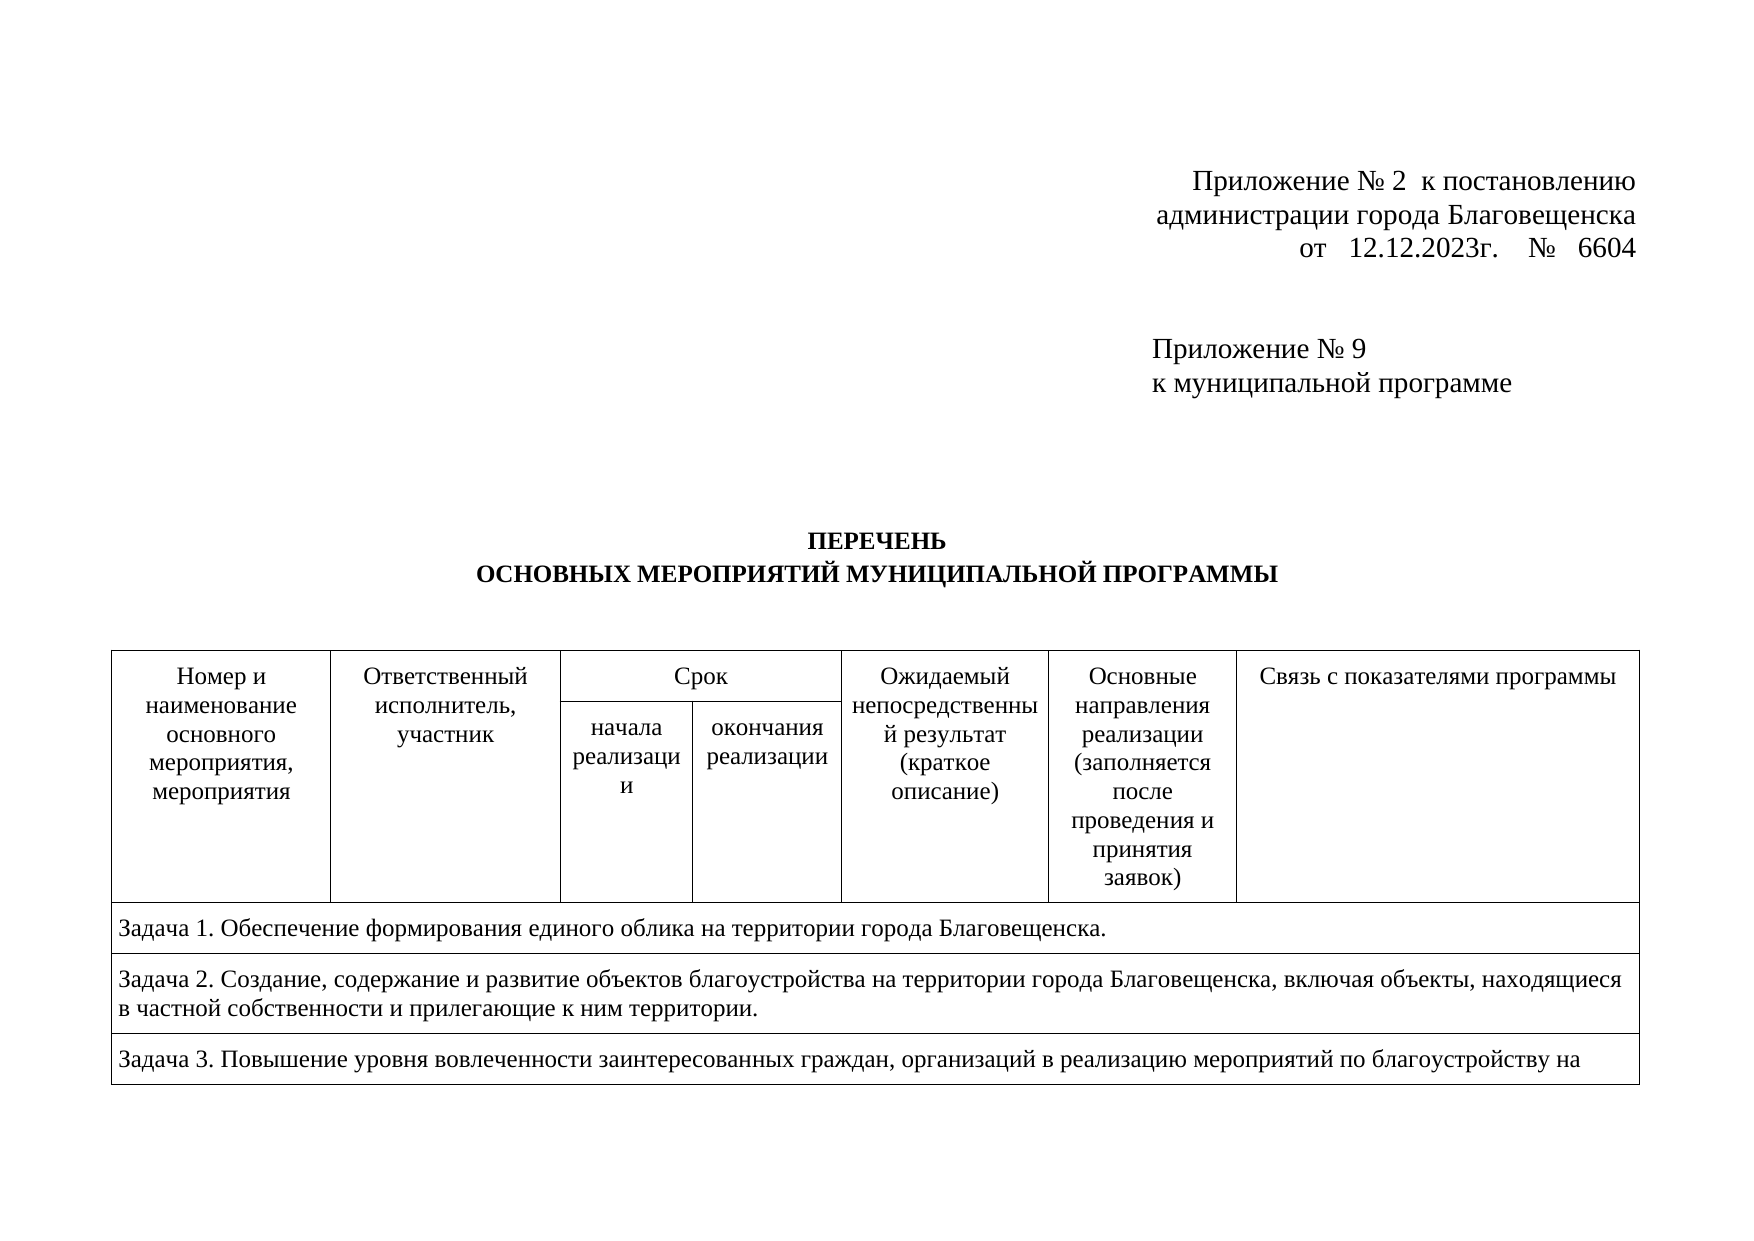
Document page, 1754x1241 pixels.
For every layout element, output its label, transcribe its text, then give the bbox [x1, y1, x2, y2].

table_cell Задача 1. Обеспечение формирования единого облика на территории города Благовещенска. [112, 903, 1639, 953]
text от 12.12.2023г. № 6604 [118, 231, 1636, 264]
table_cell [112, 1034, 1639, 1084]
table_header Срок [561, 651, 841, 701]
table_cell начала реализации [561, 702, 692, 902]
text ПЕРЕЧЕНЬ [118, 526, 1636, 555]
text к муниципальной программе [1152, 365, 1636, 398]
table_header Основные направления реализации (заполняется после проведения и принятия заявок) [1049, 651, 1236, 902]
text администрации города Благовещенска [1152, 197, 1636, 231]
table_header Ожидаемый непосредственный результат (краткое описание) [842, 651, 1048, 902]
text Приложение № 2 к постановлению [1152, 163, 1636, 197]
table_header Номер и наименование основного мероприятия, мероприятия [112, 651, 330, 902]
text ОСНОВНЫХ МЕРОПРИЯТИЙ МУНИЦИПАЛЬНОЙ ПРОГРАММЫ [118, 559, 1636, 588]
table_cell окончания реализации [693, 702, 841, 902]
text Приложение № 9 [1152, 331, 1636, 365]
table_header Ответственный исполнитель, участник [331, 651, 560, 902]
table_cell Задача 2. Создание, содержание и развитие объектов благоустройства на территории города Благовещенска, включая объекты, находящиеся в частной собственности и прилегающие к ним территории. [112, 954, 1639, 1033]
table_header Связь с показателями программы [1237, 651, 1639, 902]
